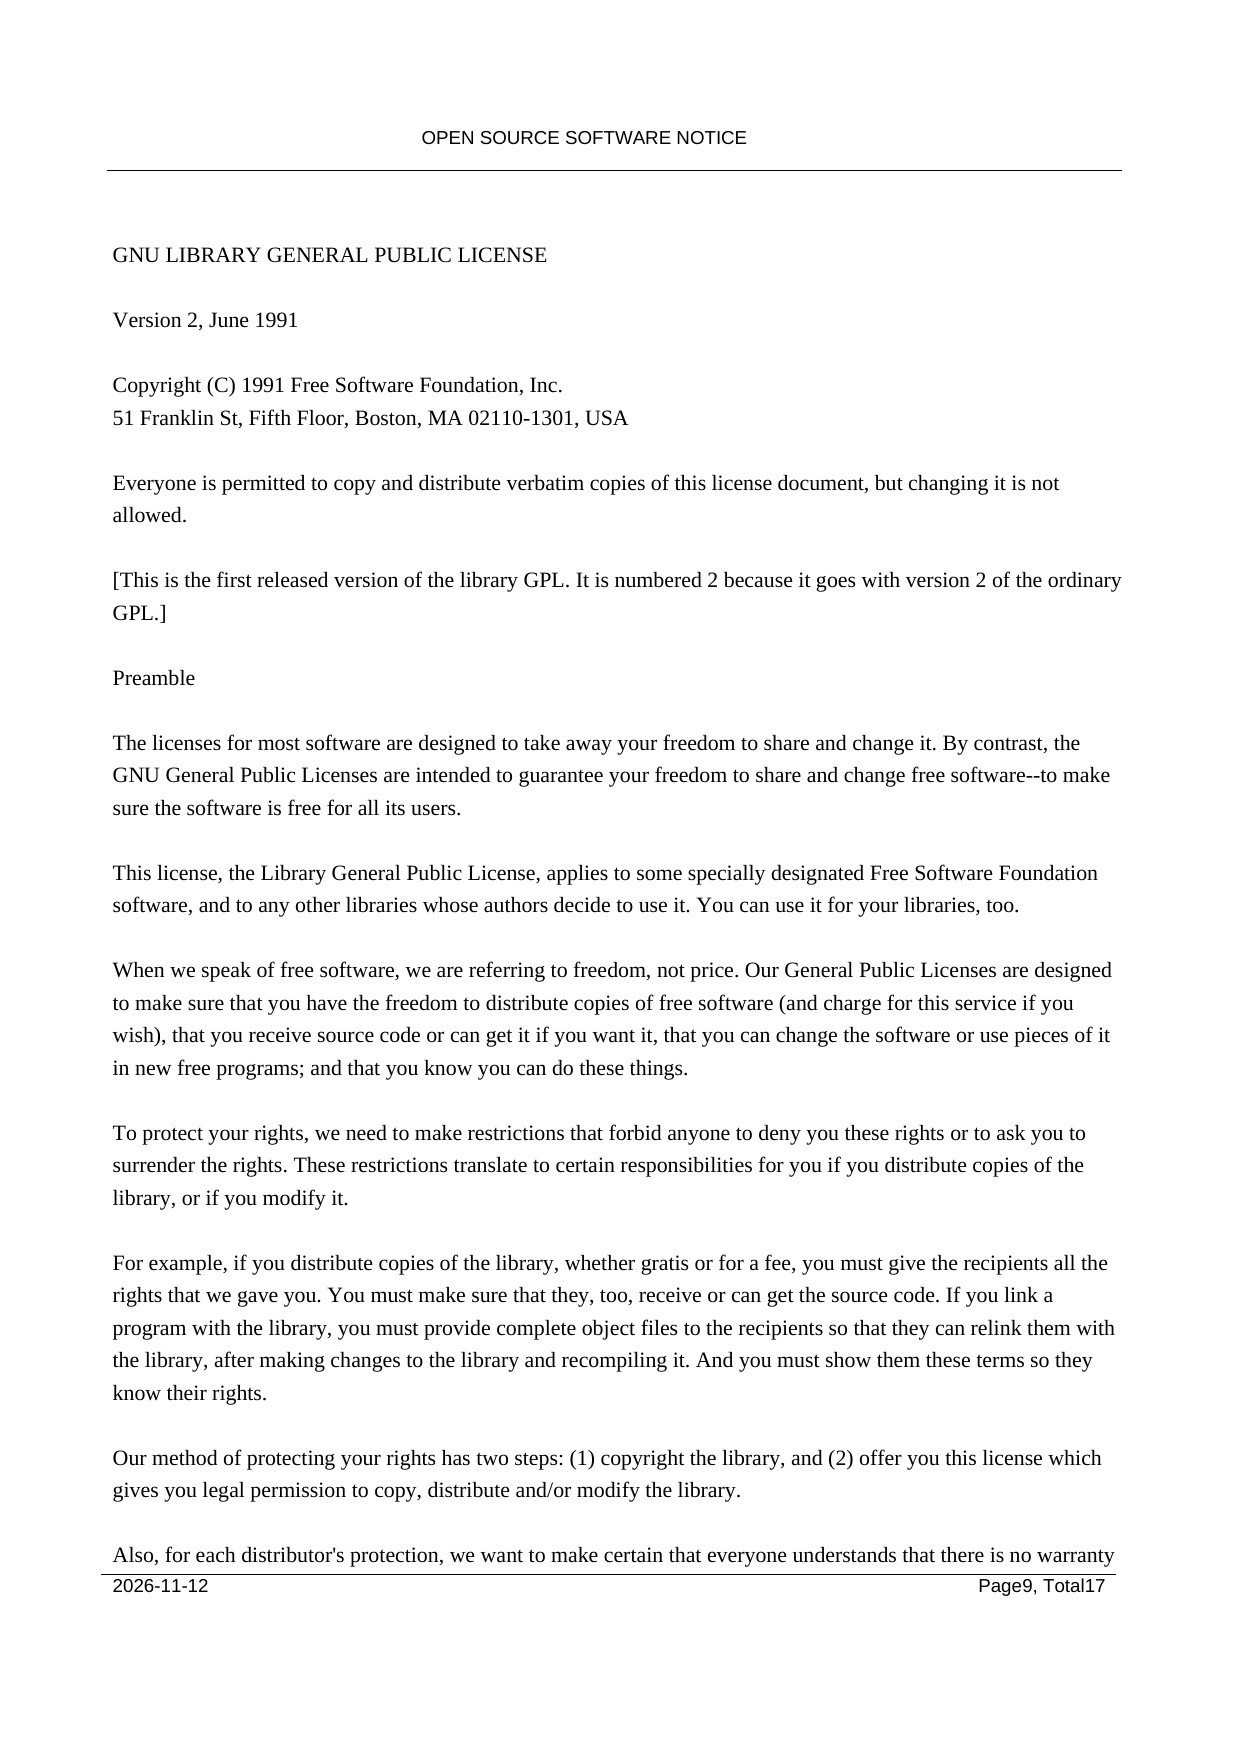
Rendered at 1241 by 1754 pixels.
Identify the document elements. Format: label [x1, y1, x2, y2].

text [112, 206, 1128, 1571]
